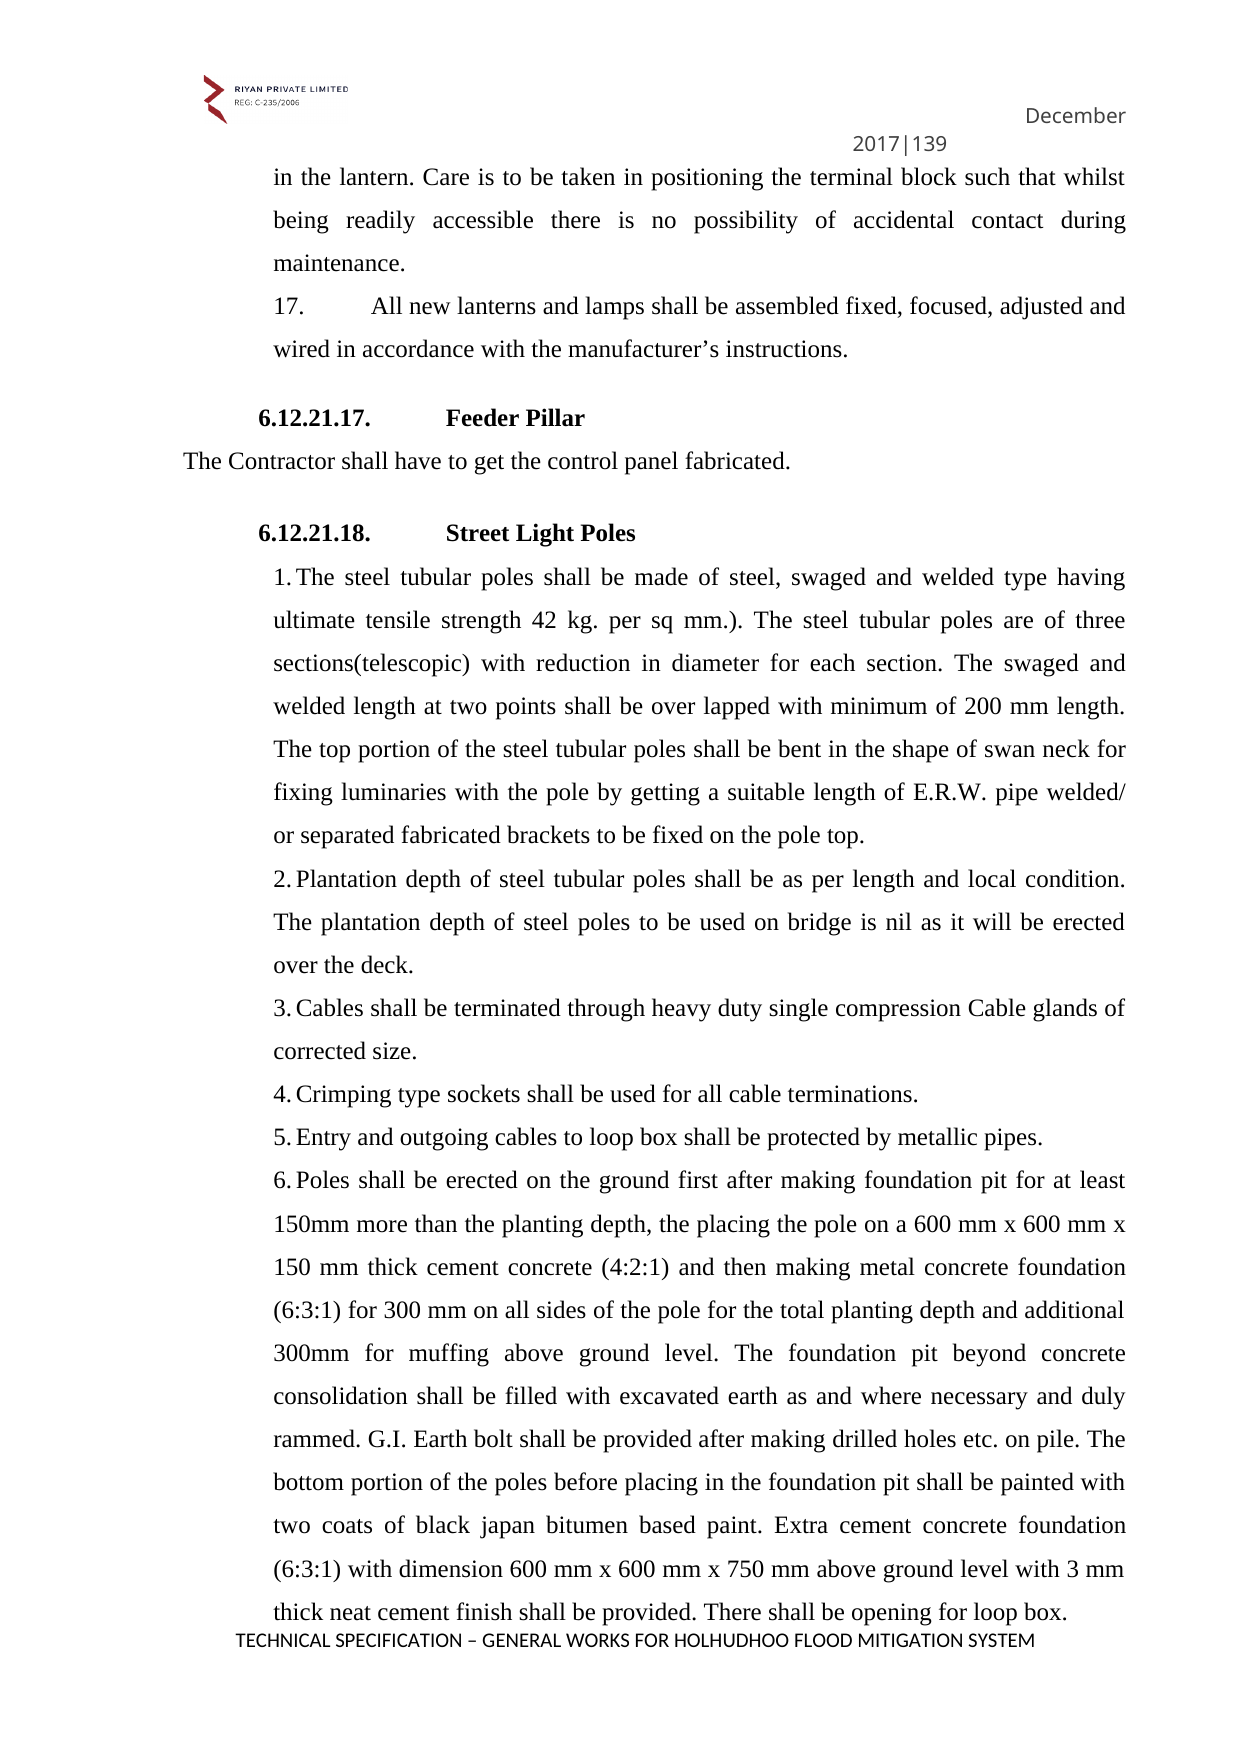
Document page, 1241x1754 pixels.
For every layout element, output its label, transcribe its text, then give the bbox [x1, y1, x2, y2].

subtitle Feeder Pillar [258, 403, 1126, 431]
list Poles shall be erected on the ground first after making foundation pit for at least 150mm more than the planting depth, the placing the pole on a 600 mm x 600 mm x 150 mm thick cement concrete (4:2:1) and then making metal concrete foundation (6:3:1) for 300 mm on all sides of the pole for the total planting depth and additional 300mm for muffing above ground level. The foundation pit beyond concrete consolidation shall be filled with excavated earth as and where necessary and duly rammed. G.I. Earth bolt shall be provided after making drilled holes etc. on pile. The bottom portion of the poles before placing in the foundation pit shall be painted with two coats of black japan bitumen based paint. Extra cement concrete foundation (6:3:1) with dimension 600 mm x 600 mm x 750 mm above ground level with 3 mm thick neat cement finish shall be provided. There shall be opening for loop box. [273, 1166, 1127, 1626]
list Cables shall be terminated through heavy duty single compression Cable glands of corrected size. [273, 993, 1127, 1065]
list Plantation depth of steel tubular poles shall be as per length and local condition. The plantation depth of steel poles to be used on bridge is nil as it will be erected over the deck. [273, 864, 1127, 979]
text The Contractor shall have to get the control panel fabricated. [183, 446, 1127, 475]
subtitle Street Light Poles [258, 518, 1126, 547]
picture [203, 75, 348, 124]
list Crimping type sockets shall be used for all cable terminations. [273, 1079, 1127, 1108]
list The steel tubular poles shall be made of steel, swaged and welded type having ultimate tensile strength 42 kg. per sq mm.). The steel tubular poles are of three sections(telescopic) with reduction in diameter for each section. The swaged and welded length at two points shall be over lapped with minimum of 200 mm length. The top portion of the steel tubular poles shall be bent in the shape of swan neck for fixing luminaries with the pole by getting a suitable length of E.R.W. pipe welded/ or separated fabricated brackets to be fixed on the pole top. [273, 562, 1127, 849]
list All new lanterns and lamps shall be assembled fixed, focused, adjusted and wired in accordance with the manufacturer’s instructions. [273, 291, 1127, 363]
list Entry and outgoing cables to loop box shall be protected by metallic pipes. [273, 1122, 1127, 1151]
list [273, 162, 1127, 277]
